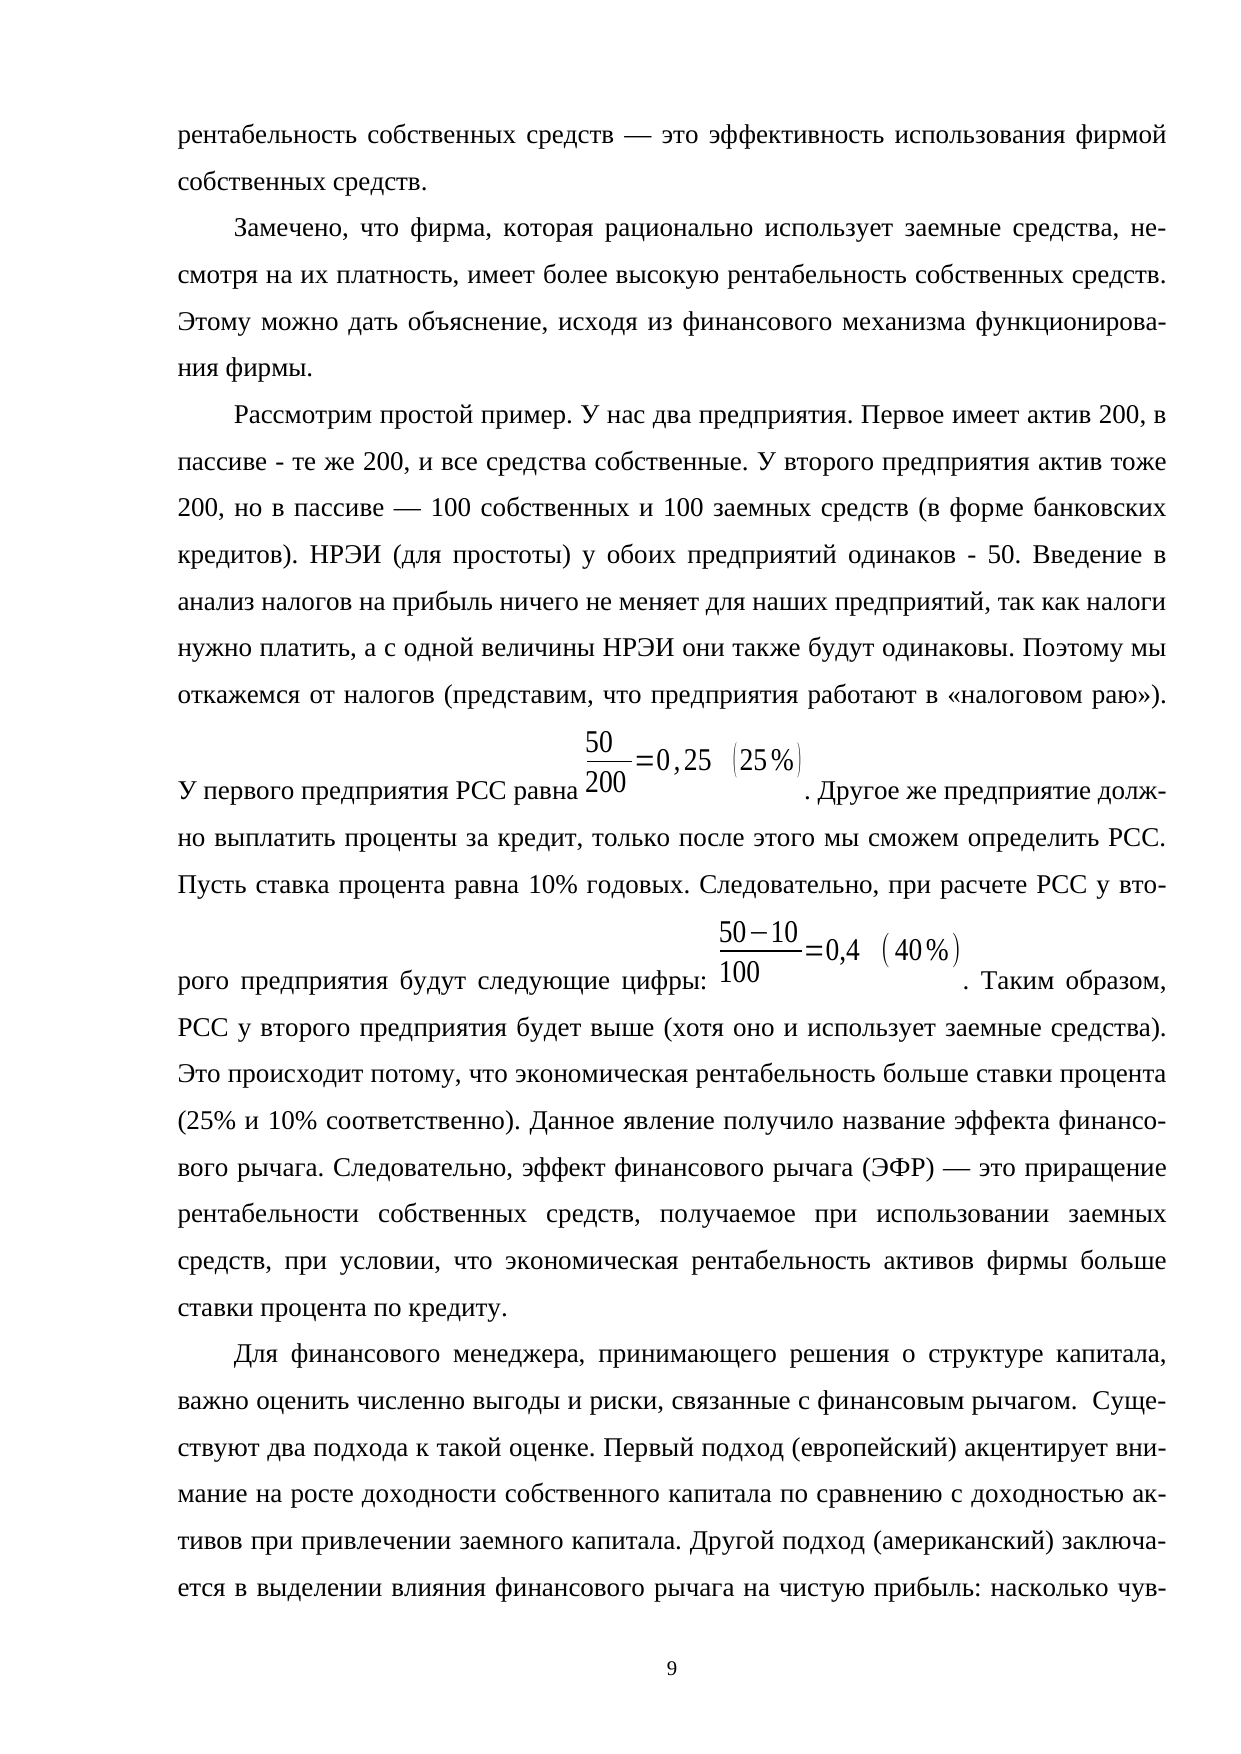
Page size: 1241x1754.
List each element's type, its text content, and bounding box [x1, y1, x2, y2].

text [177, 1337, 1167, 1602]
text Рассмотрим простой пример. У нас два предприятия. Первое имеет актив 200, в пассиве - те же 200, и все средства собственные. У второго предприятия актив тоже 200, но в пассиве — 100 собственных и 100 заемных средств (в форме банковских кредитов). НРЭИ (для простоты) у обоих предприятий одинаков - 50. Введение в анализ налогов на прибыль ничего не меняет для наших предприятий, так как налоги нужно платить, а с одной величины НРЭИ они также будут одинаковы. Поэтому мы откажемся от налогов (представим, что предприятия работают в «налоговом раю»). У первого предприятия РСС равна . Другое же предприятие должно выплатить проценты за кредит, только после этого мы сможем определить РСС. Пусть ставка процента равна 10% годовых. Следовательно, при расчете РСС у второго предприятия будут следующие цифры: . Таким образом, РСС у второго предприятия будет выше (хотя оно и использует заемные средства). Это происходит потому, что экономическая рентабельность больше ставки процента (25% и 10% соответственно). Данное явление получило название эффекта финансового рычага. Следовательно, эффект финансового рычага (ЭФР) — это приращение рентабельности собственных средств, получаемое при использовании заемных средств, при условии, что экономическая рентабельность активов фирмы больше ставки процента по кредиту. [177, 398, 1167, 1322]
text Замечено, что фирма, которая рационально использует заемные средства, несмотря на их платность, имеет более высокую рентабельность собственных средств. Этому можно дать объяснение, исходя из финансового механизма функционирования фирмы. [177, 211, 1167, 383]
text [177, 118, 1167, 196]
